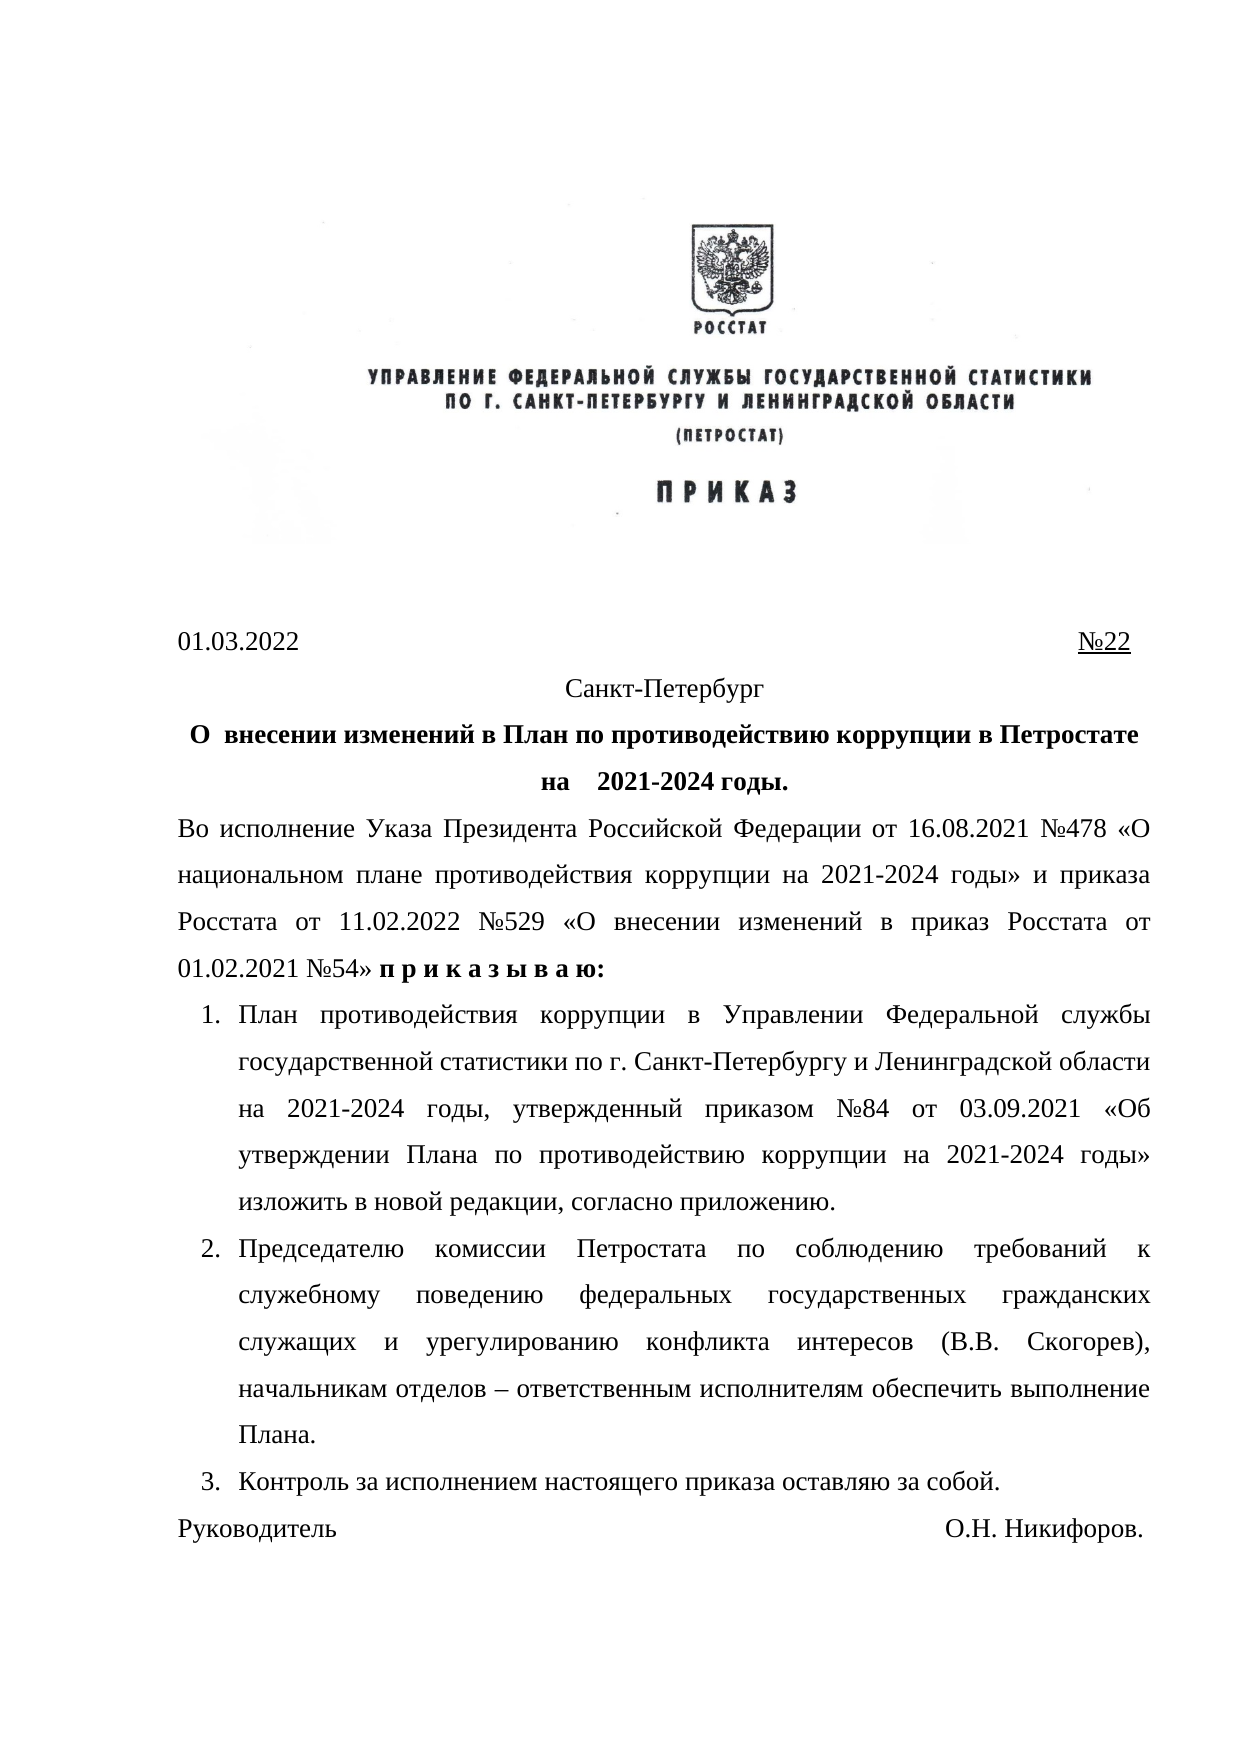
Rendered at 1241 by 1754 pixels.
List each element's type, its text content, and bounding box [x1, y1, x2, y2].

text 01.03.2022 №22 [177, 625, 1152, 656]
list Председателю комиссии Петростата по соблюдению требований к служебному поведению федеральных государственных гражданских служащих и урегулированию конфликта интересов (В.В. Скогорев), начальникам отделов – ответственным исполнителям обеспечить выполнение Плана. [201, 1232, 1152, 1450]
text Санкт-Петербург [177, 672, 1152, 703]
picture [197, 156, 1132, 544]
list Контроль за исполнением настоящего приказа оставляю за собой. [201, 1465, 1152, 1496]
text Во исполнение Указа Президента Российской Федерации от 16.08.2021 №478 «О национальном плане противодействия коррупции на 2021-2024 годы» и приказа Росстата от 11.02.2022 №529 «О внесении изменений в приказ Росстата от 01.02.2021 №54» п р и к а з ы в а ю: [177, 812, 1152, 983]
list План противодействия коррупции в Управлении Федеральной службы государственной статистики по г. Санкт-Петербургу и Ленинградской области на 2021-2024 годы, утвержденный приказом №84 от 03.09.2021 «Об утверждении Плана по противодействию коррупции на 2021-2024 годы» изложить в новой редакции, согласно приложению. [201, 999, 1152, 1216]
text Руководитель О.Н. Никифоров. [177, 1512, 1152, 1543]
text О внесении изменений в План по противодействию коррупции в Петростате на 2021-2024 годы. [177, 719, 1152, 796]
